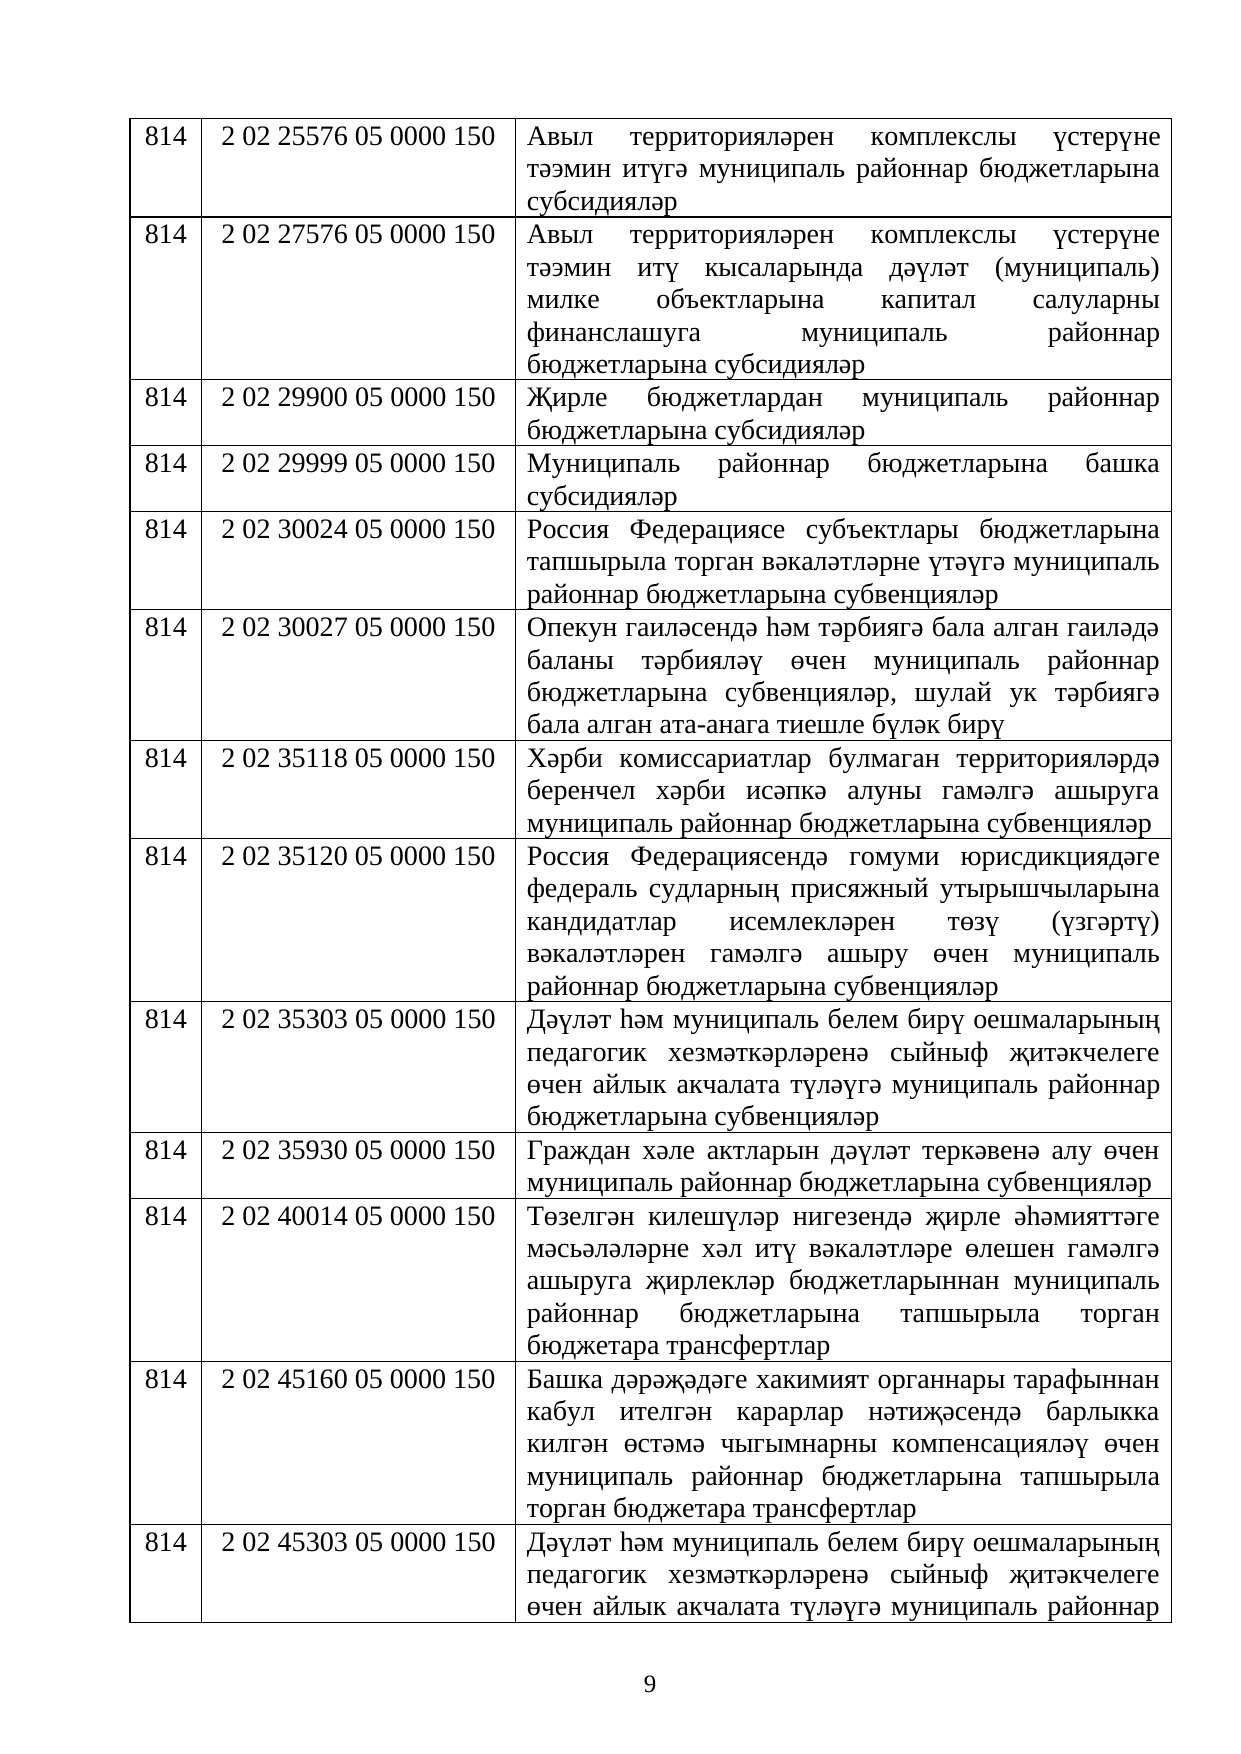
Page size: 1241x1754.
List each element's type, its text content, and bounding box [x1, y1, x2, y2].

table_cell 2 02 45160 05 0000 150 [202, 1362, 515, 1524]
table_cell Авыл территорияләрен комплекслы үстерүне тәэмин итүгә муниципаль районнар бюджетларына субсидияләр [516, 119, 1171, 216]
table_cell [516, 1525, 1171, 1622]
table_cell 2 02 29900 05 0000 150 [202, 380, 515, 445]
table_cell Төзелгән килешүләр нигезендә җирле әһәмияттәге мәсьәләләрне хәл итү вәкаләтләре өлешен гамәлгә ашыруга җирлекләр бюджетларыннан муниципаль районнар бюджетларына тапшырыла торган бюджетара трансфертлар [516, 1199, 1171, 1361]
table_cell 814 [131, 1362, 201, 1524]
table_cell 814 [131, 218, 201, 379]
table_cell 814 [131, 380, 201, 445]
table_cell 2 02 35303 05 0000 150 [202, 1002, 515, 1132]
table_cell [202, 1525, 515, 1622]
table_cell Граждан хәле актларын дәүләт теркәвенә алу өчен муниципаль районнар бюджетларына субвенцияләр [516, 1133, 1171, 1198]
table_cell 2 02 35120 05 0000 150 [202, 839, 515, 1001]
table_cell 2 02 27576 05 0000 150 [202, 218, 515, 379]
table_cell Җирле бюджетлардан муниципаль районнар бюджетларына субсидияләр [516, 380, 1171, 445]
table_cell 814 [131, 119, 201, 216]
table_cell 2 02 40014 05 0000 150 [202, 1199, 515, 1361]
table_cell Хәрби комиссариатлар булмаган территорияләрдә беренчел хәрби исәпкә алуны гамәлгә ашыруга муниципаль районнар бюджетларына субвенцияләр [516, 741, 1171, 838]
table_cell 814 [131, 1133, 201, 1198]
table_cell 814 [131, 1002, 201, 1132]
table_cell Авыл территорияләрен комплекслы үстерүне тәэмин итү кысаларында дәүләт (муниципаль) милке объектларына капитал салуларны финанслашуга муниципаль районнар бюджетларына субсидияләр [516, 218, 1171, 379]
table_cell 2 02 30027 05 0000 150 [202, 610, 515, 740]
table_cell 2 02 29999 05 0000 150 [202, 446, 515, 511]
table_cell Россия Федерациясендә гомуми юрисдикциядәге федераль судларның присяжный утырышчыларына кандидатлар исемлекләрен төзү (үзгәртү) вәкаләтләрен гамәлгә ашыру өчен муниципаль районнар бюджетларына субвенцияләр [516, 839, 1171, 1001]
table_cell Дәүләт һәм муниципаль белем бирү оешмаларының педагогик хезмәткәрләренә сыйныф җитәкчелеге өчен айлык акчалата түләүгә муниципаль районнар бюджетларына субвенцияләр [516, 1002, 1171, 1132]
table_cell 2 02 35930 05 0000 150 [202, 1133, 515, 1198]
table_cell 2 02 25576 05 0000 150 [202, 119, 515, 216]
table_cell Россия Федерациясе субъектлары бюджетларына тапшырыла торган вәкаләтләрне үтәүгә муниципаль районнар бюджетларына субвенцияләр [516, 512, 1171, 609]
table_cell 814 [131, 1525, 201, 1622]
table_cell 2 02 35118 05 0000 150 [202, 741, 515, 838]
table_cell 2 02 30024 05 0000 150 [202, 512, 515, 609]
table_cell 814 [131, 839, 201, 1001]
table_cell 814 [131, 446, 201, 511]
table_cell 814 [131, 741, 201, 838]
table_cell Муниципаль районнар бюджетларына башка субсидияләр [516, 446, 1171, 511]
table_cell 814 [131, 1199, 201, 1361]
table_cell 814 [131, 512, 201, 609]
table_cell Башка дәрәҗәдәге хакимият органнары тарафыннан кабул ителгән карарлар нәтиҗәсендә барлыкка килгән өстәмә чыгымнарны компенсацияләү өчен муниципаль районнар бюджетларына тапшырыла торган бюджетара трансфертлар [516, 1362, 1171, 1524]
table_cell 814 [131, 610, 201, 740]
table_cell Опекун гаиләсендә һәм тәрбиягә бала алган гаиләдә баланы тәрбияләү өчен муниципаль районнар бюджетларына субвенцияләр, шулай ук тәрбиягә бала алган ата-анага тиешле бүләк бирү [516, 610, 1171, 740]
